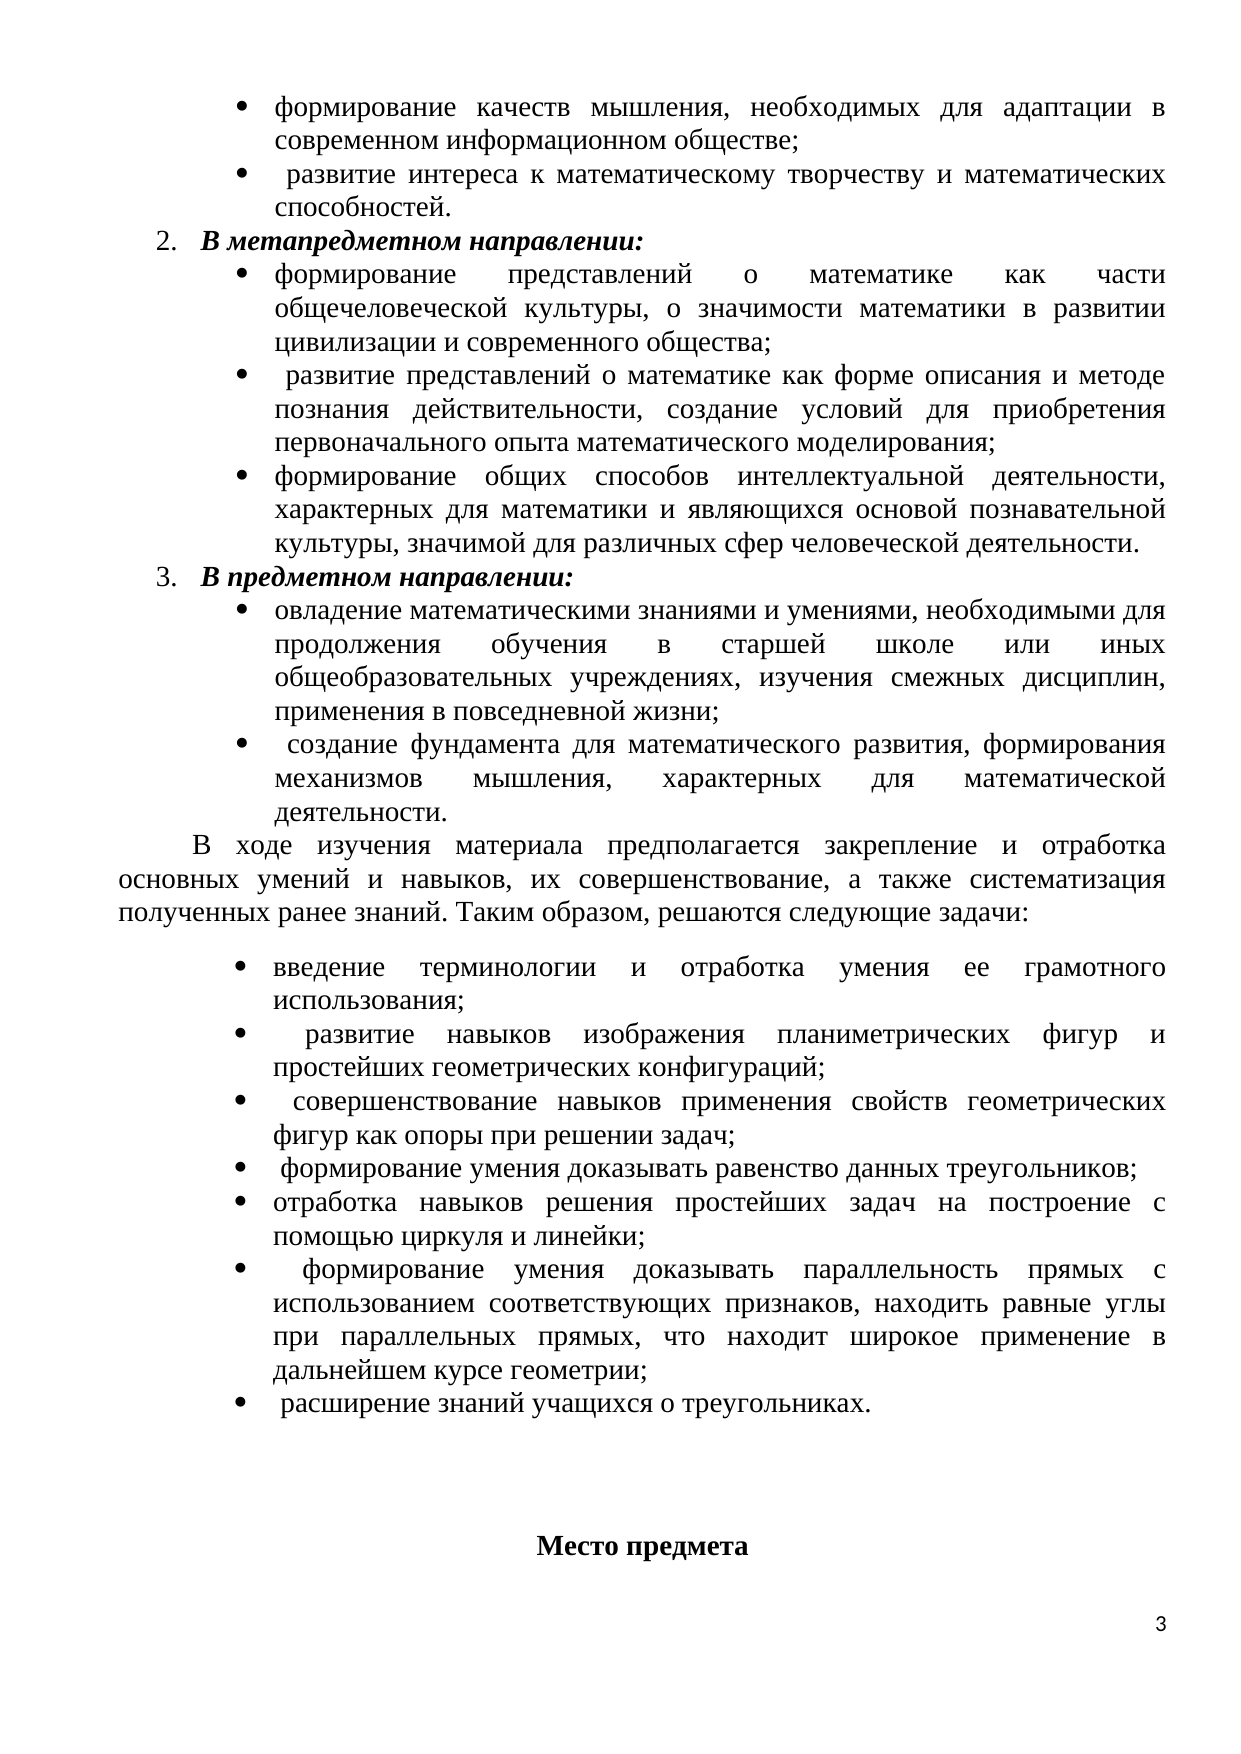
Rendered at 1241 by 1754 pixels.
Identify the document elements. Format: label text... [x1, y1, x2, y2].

list формирование умения доказывать равенство данных треугольников; [235, 1150, 1167, 1184]
list развитие интереса к математическому творчеству и математических способностей. [237, 156, 1167, 223]
list отработка навыков решения простейших задач на построение с помощью циркуля и линейки; [235, 1184, 1167, 1251]
list формирование умения доказывать параллельность прямых с использованием соответствующих признаков, находить равные углы при параллельных прямых, что находит широкое применение в дальнейшем курсе геометрии; [235, 1251, 1167, 1385]
list расширение знаний учащихся о треугольниках. [235, 1385, 1167, 1419]
list формирование представлений о математике как части общечеловеческой культуры, о значимости математики в развитии цивилизации и современного общества; [237, 257, 1167, 357]
list формирование качеств мышления, необходимых для адаптации в современном информационном обществе; [237, 89, 1167, 156]
text В ходе изучения материала предполагается закрепление и отработка основных умений и навыков, их совершенствование, а также систематизация полученных ранее знаний. Таким образом, решаются следующие задачи: [118, 827, 1167, 928]
list формирование общих способов интеллектуальной деятельности, характерных для математики и являющихся основой познавательной культуры, значимой для различных сфер человеческой деятельности. [237, 458, 1167, 559]
list совершенствование навыков применения свойств геометрических фигур как опоры при решении задач; [235, 1083, 1167, 1150]
list овладение математическими знаниями и умениями, необходимыми для продолжения обучения в старшей школе или иных общеобразовательных учреждениях, изучения смежных дисциплин, применения в повседневной жизни; [237, 592, 1167, 727]
list В метапредметном направлении: [156, 223, 1167, 257]
list развитие представлений о математике как форме описания и методе познания действительности, создание условий для приобретения первоначального опыта математического моделирования; [237, 357, 1167, 458]
list развитие навыков изображения планиметрических фигур и простейших геометрических конфигураций; [235, 1016, 1167, 1083]
list В предметном направлении: [156, 559, 1167, 592]
text Место предмета [118, 1528, 1167, 1561]
list введение терминологии и отработка умения ее грамотного использования; [235, 949, 1167, 1016]
list создание фундамента для математического развития, формирования механизмов мышления, характерных для математической деятельности. [237, 727, 1167, 827]
